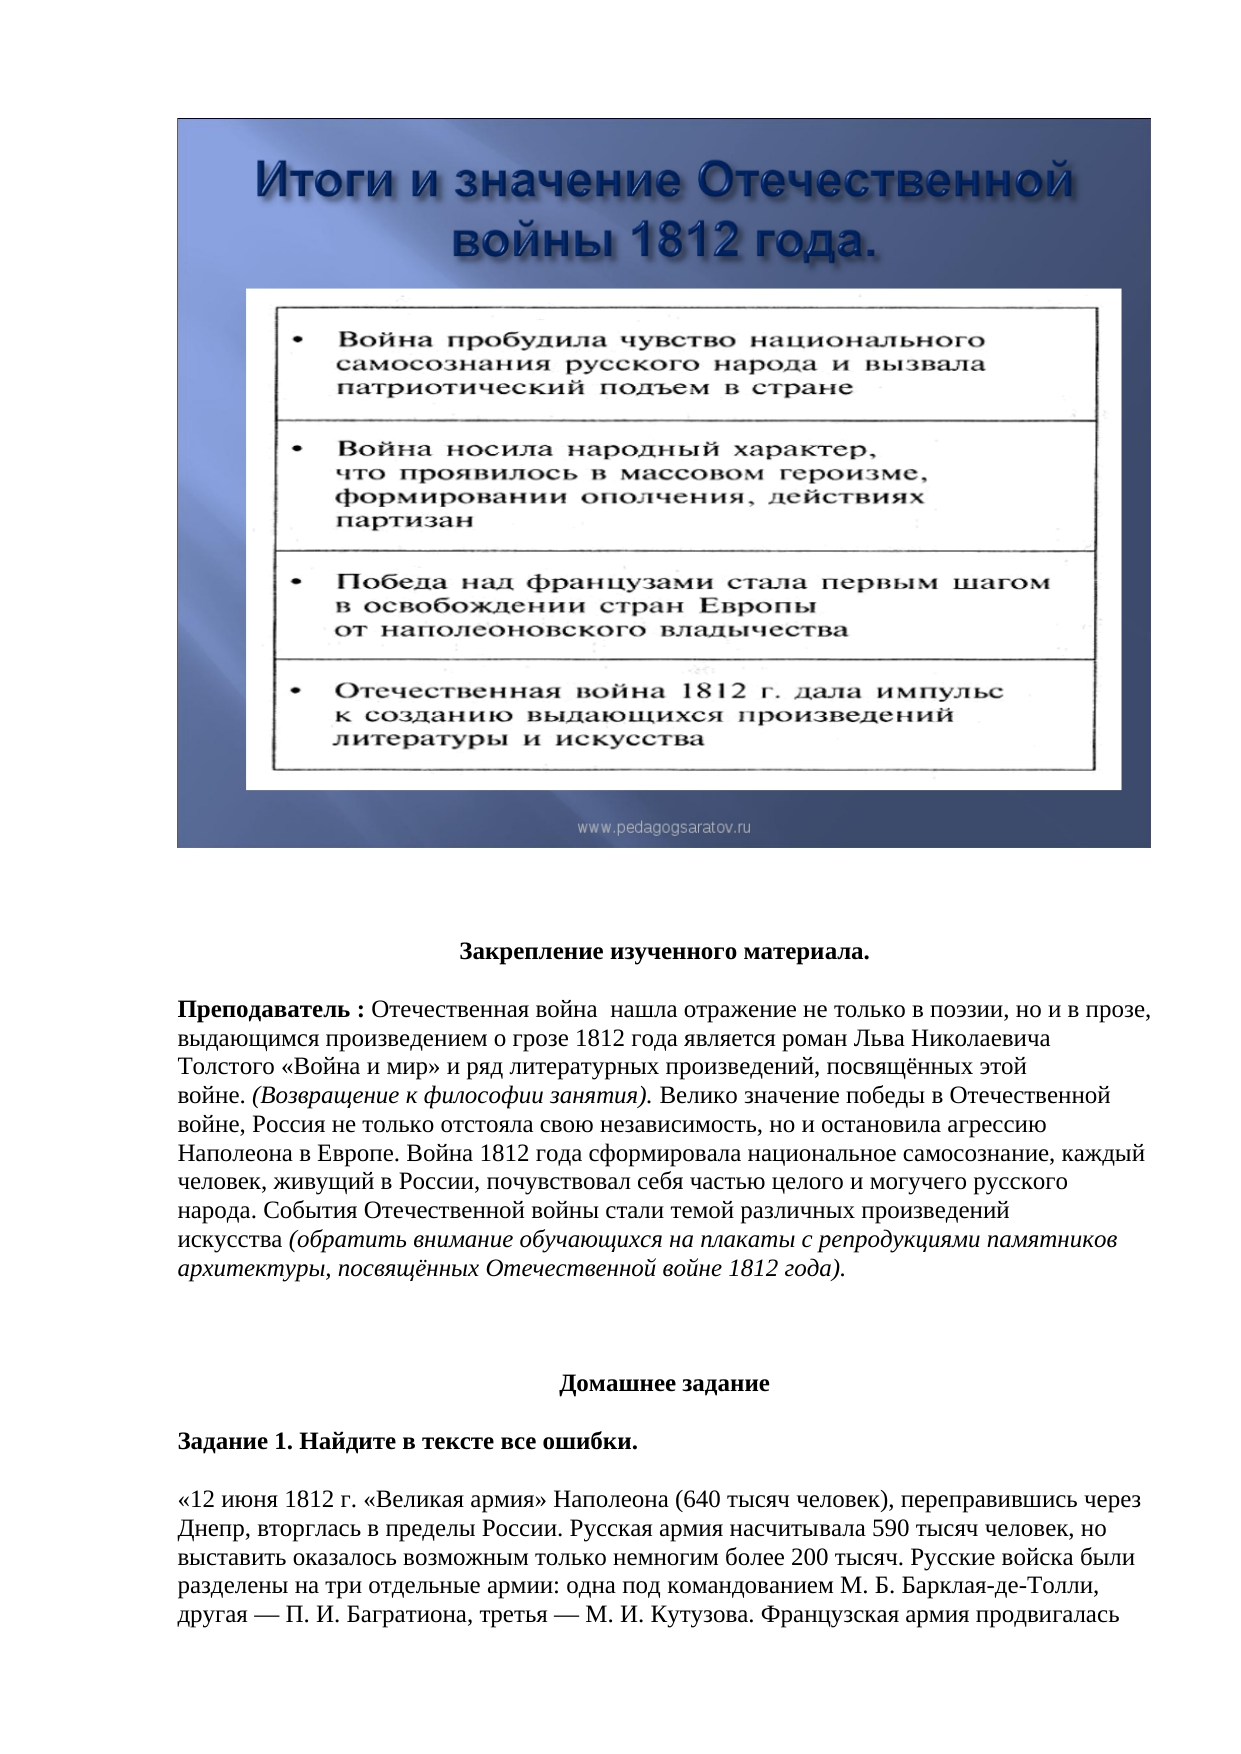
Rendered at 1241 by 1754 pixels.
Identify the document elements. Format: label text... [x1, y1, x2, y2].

text Задание 1. Найдите в тексте все ошибки. [177, 1426, 1152, 1455]
text Закрепление изученного материала. [177, 936, 1152, 965]
text Домашнее задание [177, 1368, 1152, 1397]
picture [177, 118, 1152, 849]
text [177, 1484, 1152, 1628]
text Преподаватель : Отечественная война нашла отражение не только в поэзии, но и в прозе, выдающимся произведением о грозе 1812 года является роман Льва Николаевича Толстого «Война и мир» и ряд литературных произведений, посвящённых этой войне. (Возвращение к философии занятия). Велико значение победы в Отечественной войне, Россия не только отстояла свою независимость, но и остановила агрессию Наполеона в Европе. Война 1812 года сформировала национальное самосознание, каждый человек, живущий в России, почувствовал себя частью целого и могучего русского народа. События Отечественной войны стали темой различных произведений искусства (обратить внимание обучающихся на плакаты с репродукциями памятников архитектуры, посвящённых Отечественной войне 1812 года). [177, 994, 1152, 1281]
